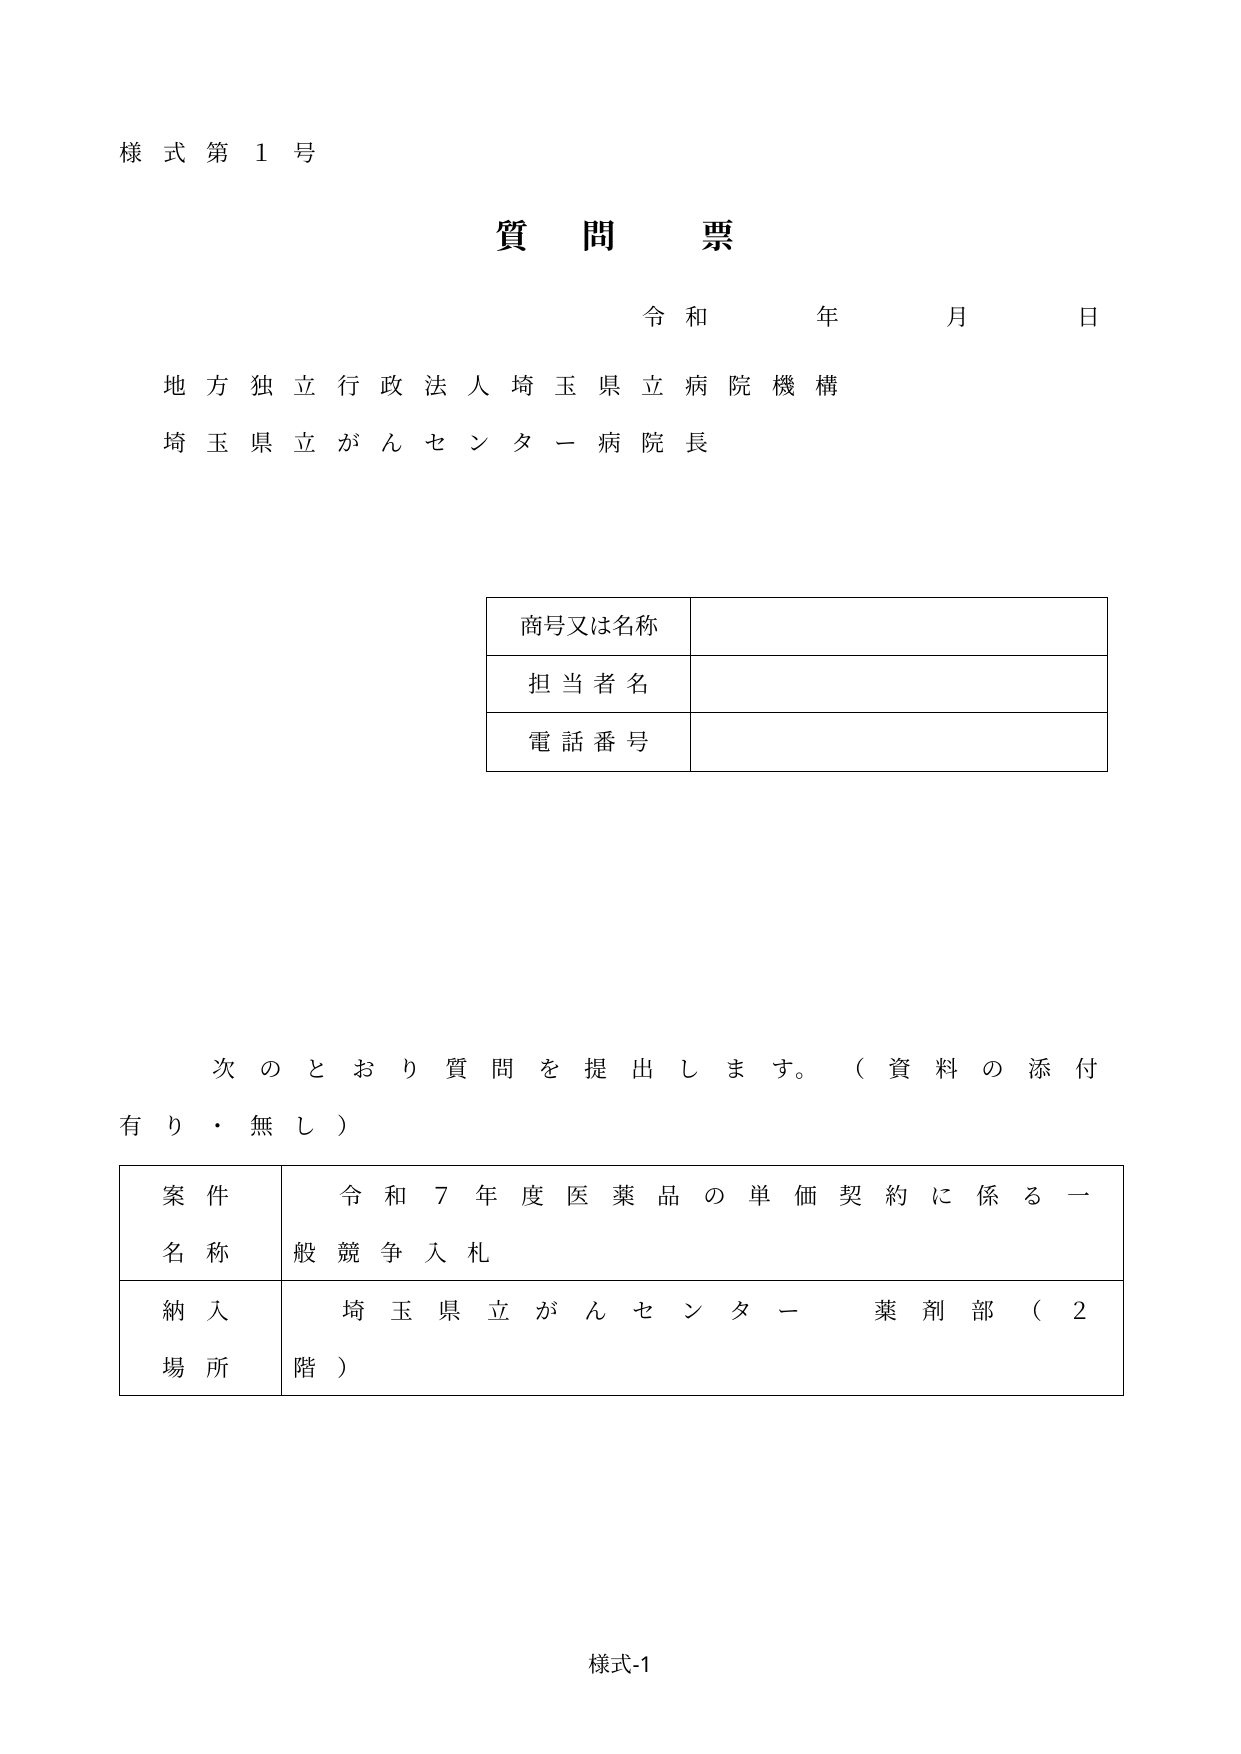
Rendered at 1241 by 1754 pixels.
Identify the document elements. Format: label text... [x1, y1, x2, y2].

text 地方独立行政法人埼玉県立病院機構 [119, 356, 1121, 413]
table_cell 担当者名 [487, 656, 690, 712]
table_cell [691, 713, 1107, 771]
table_header 令和７年度医薬品の単価契約に係る一般競争入札 [282, 1166, 1123, 1280]
table_cell 電話番号 [487, 713, 690, 771]
text 様式第１号 [119, 123, 1121, 180]
table_cell 埼玉県立がんセンター 薬剤部（２階） [282, 1281, 1123, 1395]
text 埼玉県立がんセンター病院長 [119, 413, 1121, 470]
text 次のとおり質問を提出します。（資料の添付 有り・無し） [119, 1039, 1121, 1153]
table_cell 納入場所 [120, 1281, 281, 1395]
title 質問票 [119, 205, 1121, 262]
table_header [691, 598, 1107, 655]
table_cell [691, 656, 1107, 712]
table_header 商号又は名称 [487, 598, 690, 655]
title 令和 年 月 日 [119, 287, 1121, 344]
table_header 案件名称 [120, 1166, 281, 1280]
